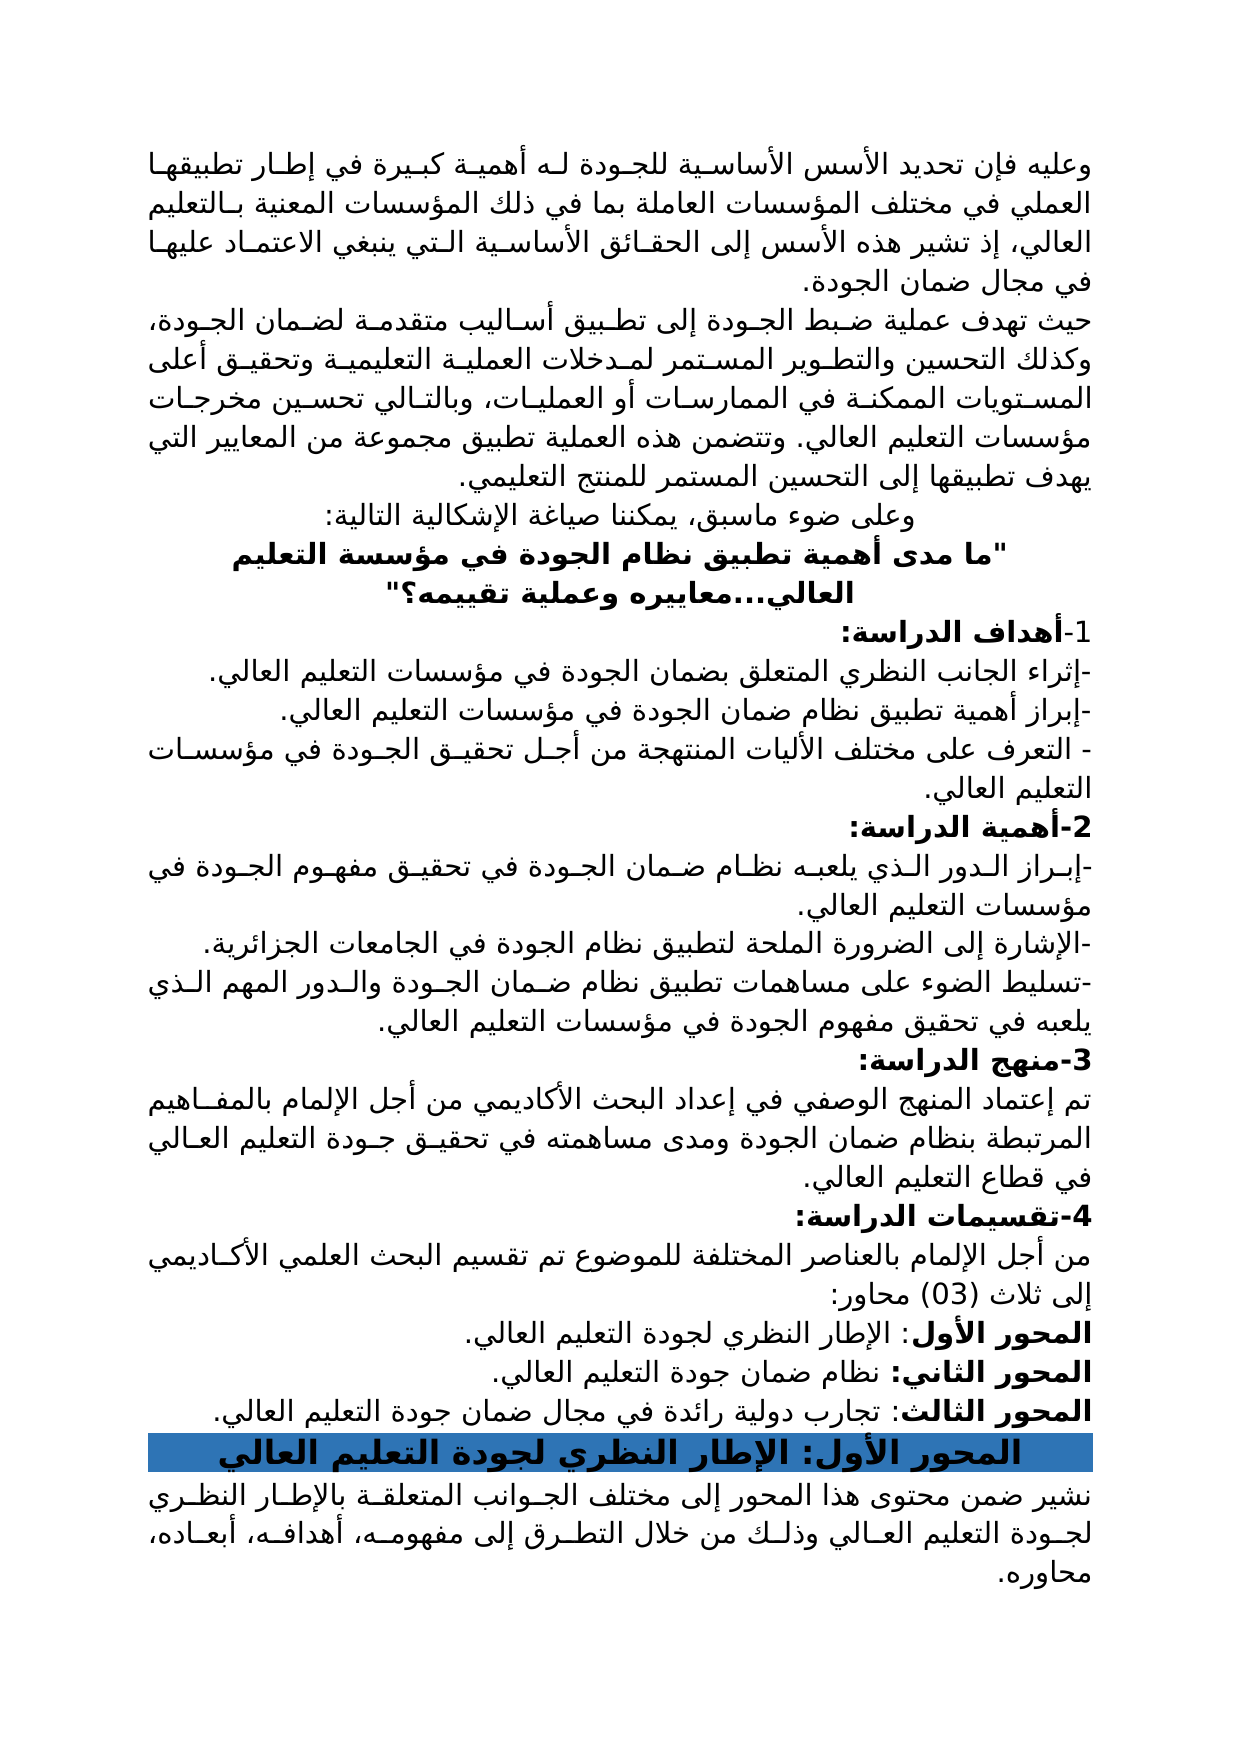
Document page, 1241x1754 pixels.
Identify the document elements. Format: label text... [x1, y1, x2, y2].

text حيث تهدف عملية ضبط الجودة إلى تطبيق أساليب متقدمة لضمان الجودة، وكذلك التحسين والتطوير المستمر لمدخلات العملية التعليمية وتحقيق أعلى المستويات الممكنة في الممارسات أو العمليات، وبالتالي تحسين مخرجات مؤسسات التعليم العالي. وتتضمن هذه العملية تطبيق مجموعة من المعايير التي يهدف تطبيقها إلى التحسين المستمر للمنتج التعليمي. [148, 303, 1093, 493]
text المحور الثالث: تجارب دولية رائدة في مجال ضمان جودة التعليم العالي. [148, 1394, 1093, 1428]
text 1-أهداف الدراسة: [148, 615, 1093, 649]
text - التعرف على مختلف الأليات المنتهجة من أجل تحقيق الجودة في مؤسسات التعليم العالي. [148, 732, 1093, 805]
text نشير ضمن محتوى هذا المحور إلى مختلف الجوانب المتعلقة بالإطار النظري لجودة التعليم العالي وذلك من خلال التطرق إلى مفهومه، أهدافه، أبعاده، محاوره. [148, 1478, 1093, 1590]
text من أجل الإلمام بالعناصر المختلفة للموضوع تم تقسيم البحث العلمي الأكاديمي إلى ثلاث (03) محاور: [148, 1238, 1093, 1311]
text -إبراز الدور الذي يلعبه نظام ضمان الجودة في تحقيق مفهوم الجودة في مؤسسات التعليم العالي. [148, 849, 1093, 922]
text المحور الثاني: نظام ضمان جودة التعليم العالي. [148, 1355, 1093, 1389]
text وعليه فإن تحديد الأسس الأساسية للجودة له أهمية كبيرة في إطار تطبيقها العملي في مختلف المؤسسات العاملة بما في ذلك المؤسسات المعنية بالتعليم العالي، إذ تشير هذه الأسس إلى الحقائق الأساسية التي ينبغي الاعتماد عليها في مجال ضمان الجودة. [148, 148, 1093, 298]
text 2-أهمية الدراسة: [148, 810, 1093, 844]
text -إبراز أهمية تطبيق نظام ضمان الجودة في مؤسسات التعليم العالي. [148, 693, 1093, 727]
text -الإشارة إلى الضرورة الملحة لتطبيق نظام الجودة في الجامعات الجزائرية. [148, 927, 1093, 961]
text -تسليط الضوء على مساهمات تطبيق نظام ضمان الجودة والدور المهم الذي يلعبه في تحقيق مفهوم الجودة في مؤسسات التعليم العالي. [148, 966, 1093, 1039]
text -إثراء الجانب النظري المتعلق بضمان الجودة في مؤسسات التعليم العالي. [148, 654, 1093, 688]
text المحور الأول: الإطار النظري لجودة التعليم العالي [148, 1433, 1093, 1472]
text "ما مدى أهمية تطبيق نظام الجودة في مؤسسة التعليم العالي...معاييره وعملية تقييمه؟" [148, 537, 1093, 610]
text المحور الأول: الإطار النظري لجودة التعليم العالي. [148, 1316, 1093, 1350]
text وعلى ضوء ماسبق، يمكننا صياغة الإشكالية التالية: [148, 498, 1093, 532]
text تم إعتماد المنهج الوصفي في إعداد البحث الأكاديمي من أجل الإلمام بالمفاهيم المرتبطة بنظام ضمان الجودة ومدى مساهمته في تحقيق جودة التعليم العالي في قطاع التعليم العالي. [148, 1083, 1093, 1194]
text 4-تقسيمات الدراسة: [148, 1199, 1093, 1233]
text 3-منهج الدراسة: [148, 1044, 1093, 1078]
